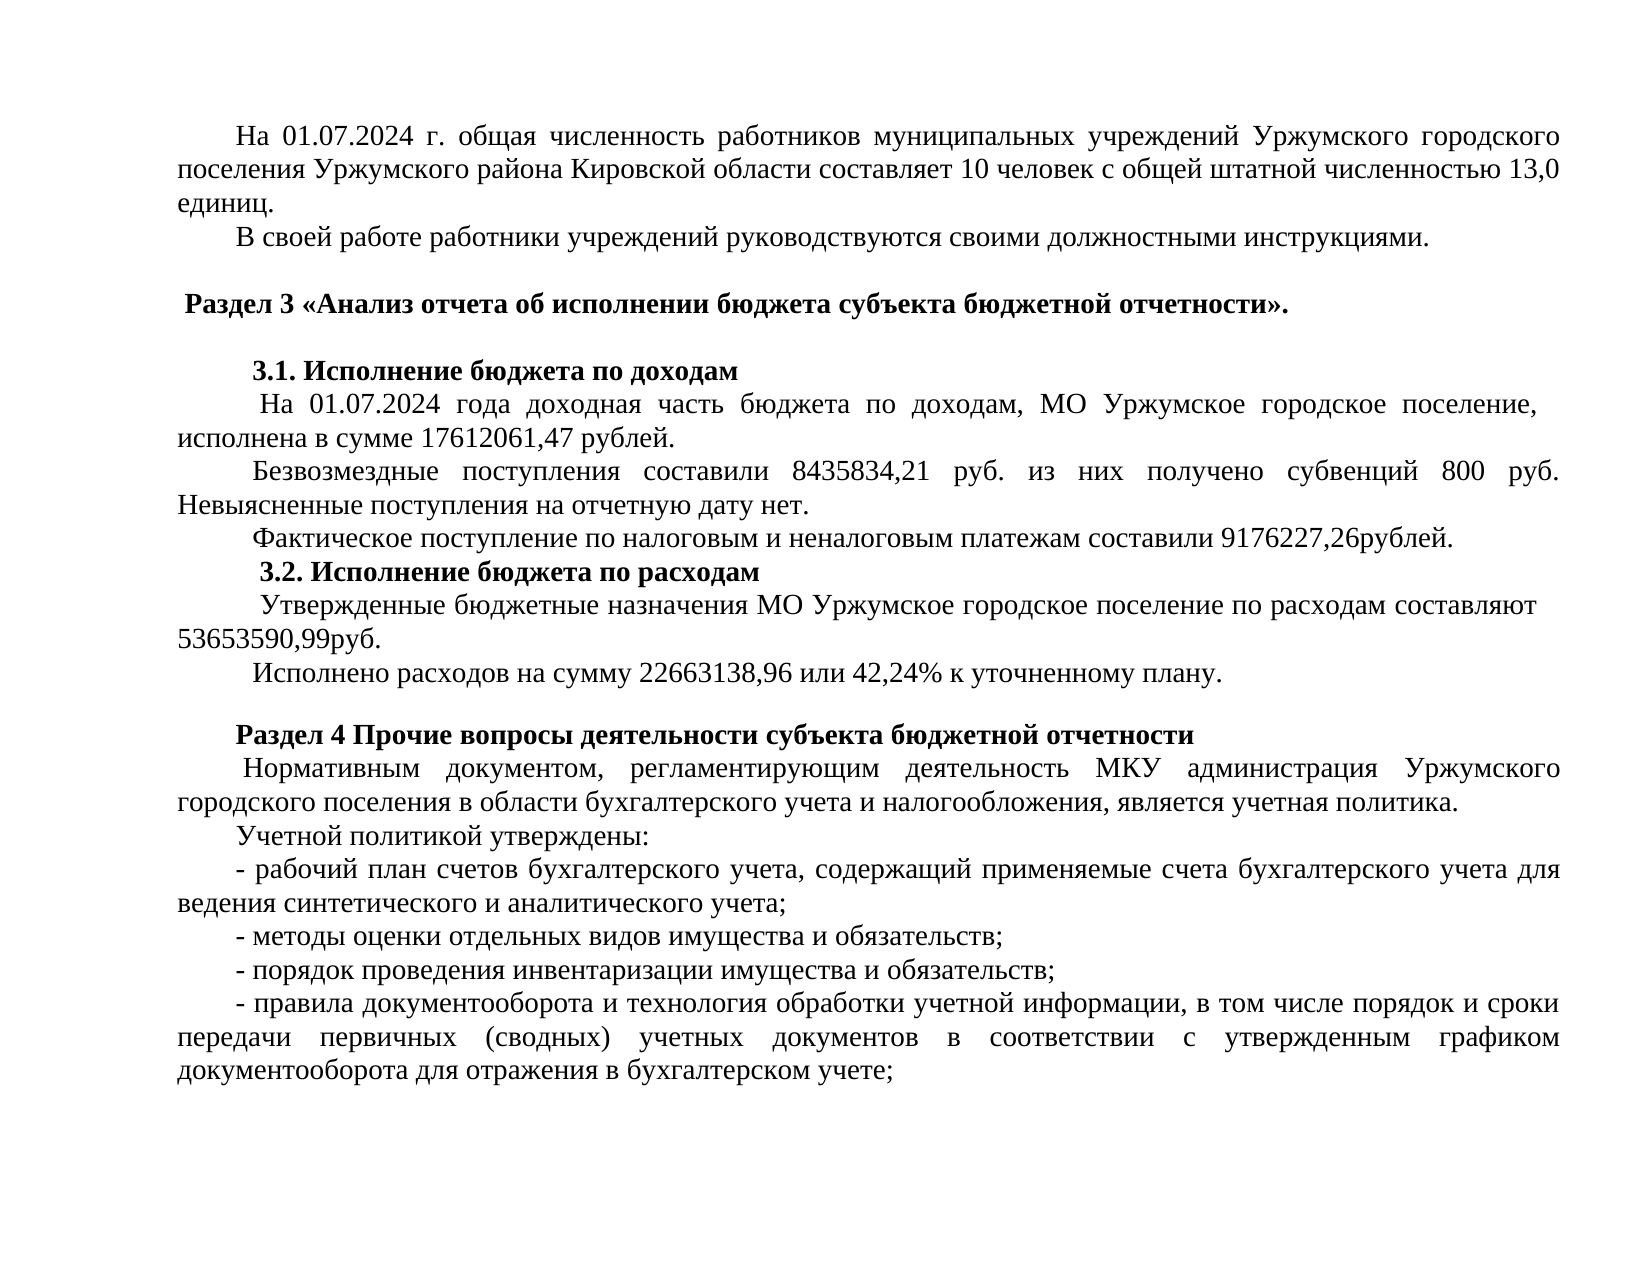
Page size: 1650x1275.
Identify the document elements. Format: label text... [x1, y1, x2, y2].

text 3.2. Исполнение бюджета по расходам [177, 554, 1561, 588]
text Утвержденные бюджетные назначения МО Уржумское городское поселение по расходам составляют 53653590,99руб. [177, 588, 1538, 655]
text Фактическое поступление по налоговым и неналоговым платежам составили 9176227,26рублей. [177, 521, 1561, 554]
text - рабочий план счетов бухгалтерского учета, содержащий применяемые счета бухгалтерского учета для ведения синтетического и аналитического учета; [177, 851, 1561, 918]
text Раздел 3 «Анализ отчета об исполнении бюджета субъекта бюджетной отчетности». [177, 286, 1561, 319]
text 3.1. Исполнение бюджета по доходам [177, 353, 1561, 386]
text - методы оценки отдельных видов имущества и обязательств; [177, 918, 1561, 952]
text На 01.07.2024 года доходная часть бюджета по доходам, МО Уржумское городское поселение, исполнена в сумме 17612061,47 рублей. [177, 386, 1538, 453]
text В своей работе работники учреждений руководствуются своими должностными инструкциями. [177, 219, 1561, 252]
text Раздел 4 Прочие вопросы деятельности субъекта бюджетной отчетности [177, 717, 1561, 751]
text Нормативным документом, регламентирующим деятельность МКУ администрация Уржумского городского поселения в области бухгалтерского учета и налогообложения, является учетная политика. [177, 751, 1561, 818]
text Исполнено расходов на сумму 22663138,96 или 42,24% к уточненному плану. [177, 655, 1561, 688]
text - порядок проведения инвентаризации имущества и обязательств; [177, 952, 1561, 985]
text На 01.07.2024 г. общая численность работников муниципальных учреждений Уржумского городского поселения Уржумского района Кировской области составляет 10 человек с общей штатной численностью 13,0 единиц. [177, 118, 1561, 219]
text Учетной политикой утверждены: [177, 818, 1561, 851]
text - правила документооборота и технология обработки учетной информации, в том числе порядок и сроки передачи первичных (сводных) учетных документов в соответствии с утвержденным графиком документооборота для отражения в бухгалтерском учете; [177, 985, 1561, 1086]
text Безвозмездные поступления составили 8435834,21 руб. из них получено субвенций 800 руб. Невыясненные поступления на отчетную дату нет. [177, 453, 1561, 521]
